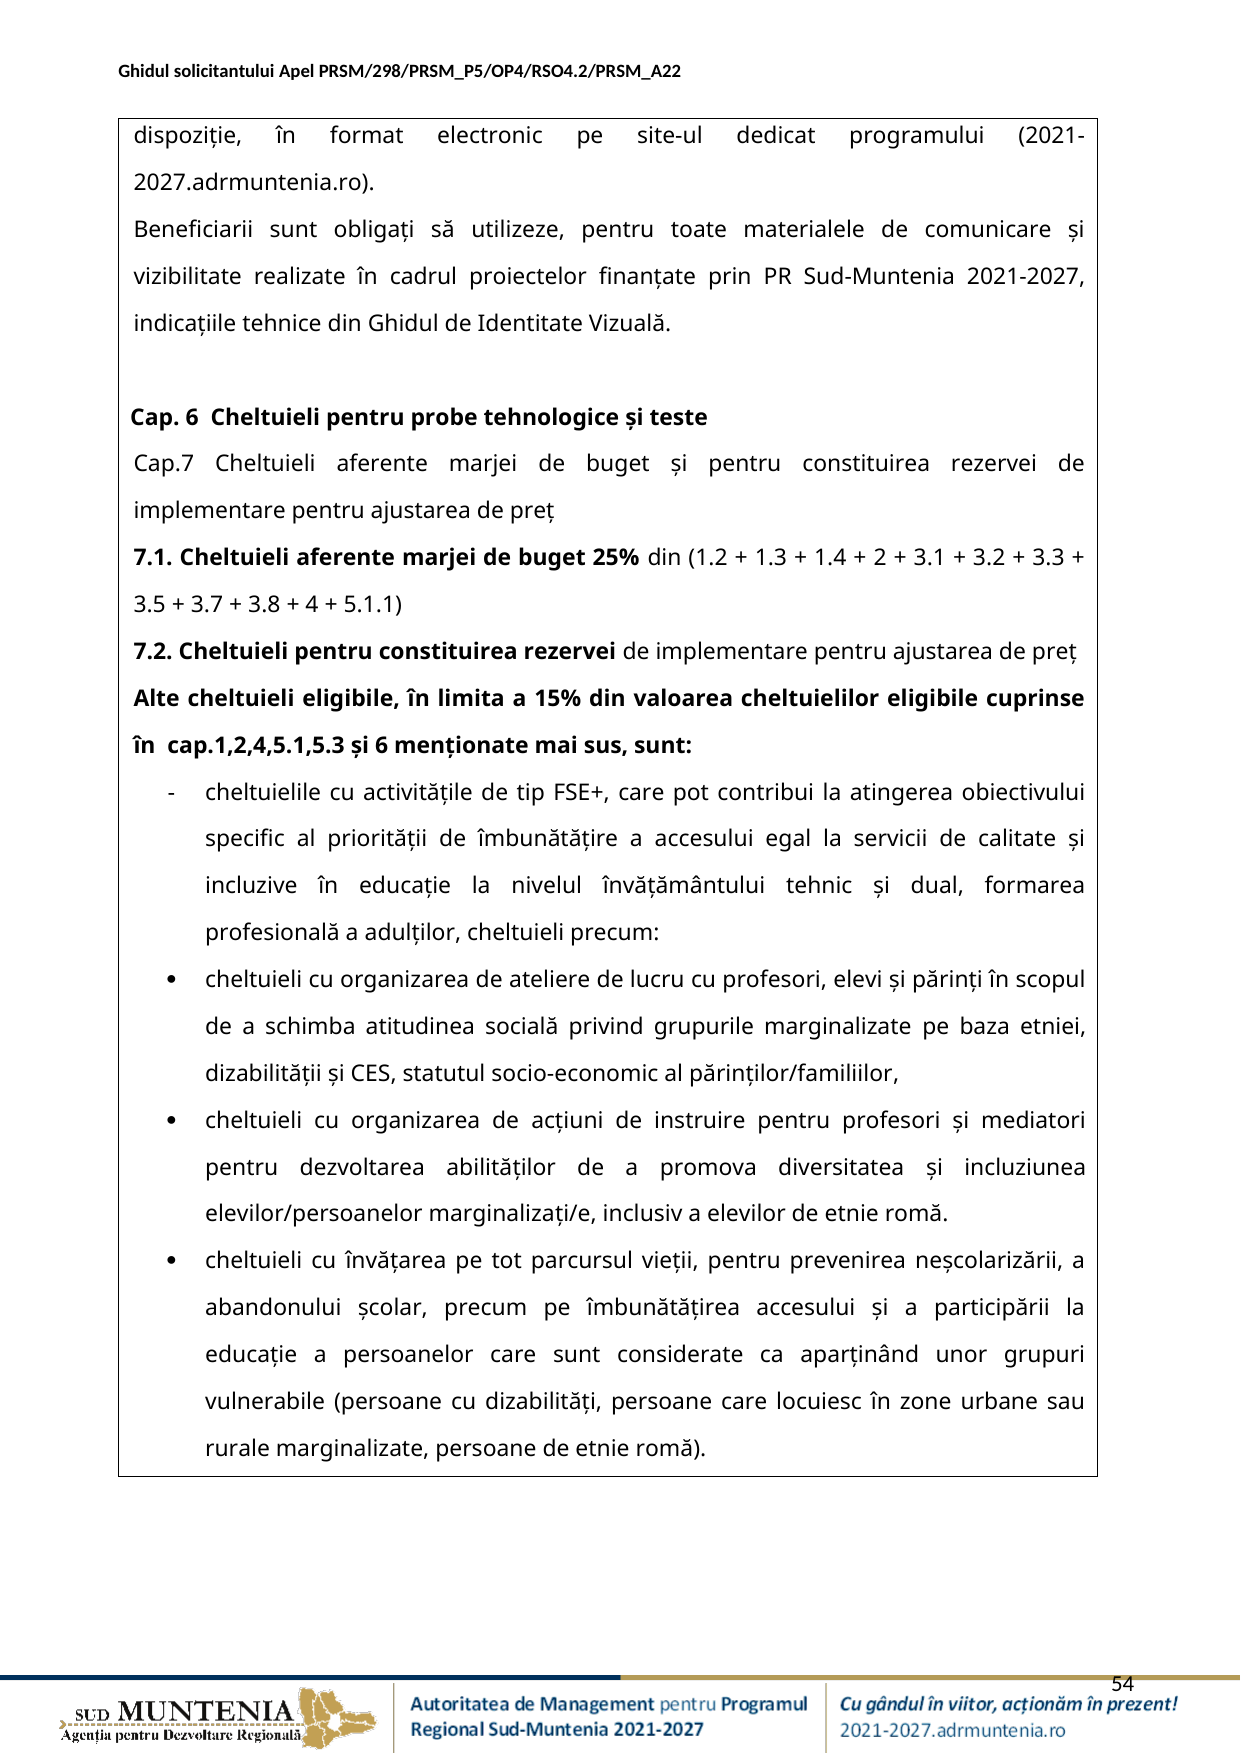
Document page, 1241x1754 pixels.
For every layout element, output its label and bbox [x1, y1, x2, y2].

table_header [119, 119, 1097, 1476]
picture [0, 1675, 1241, 1754]
